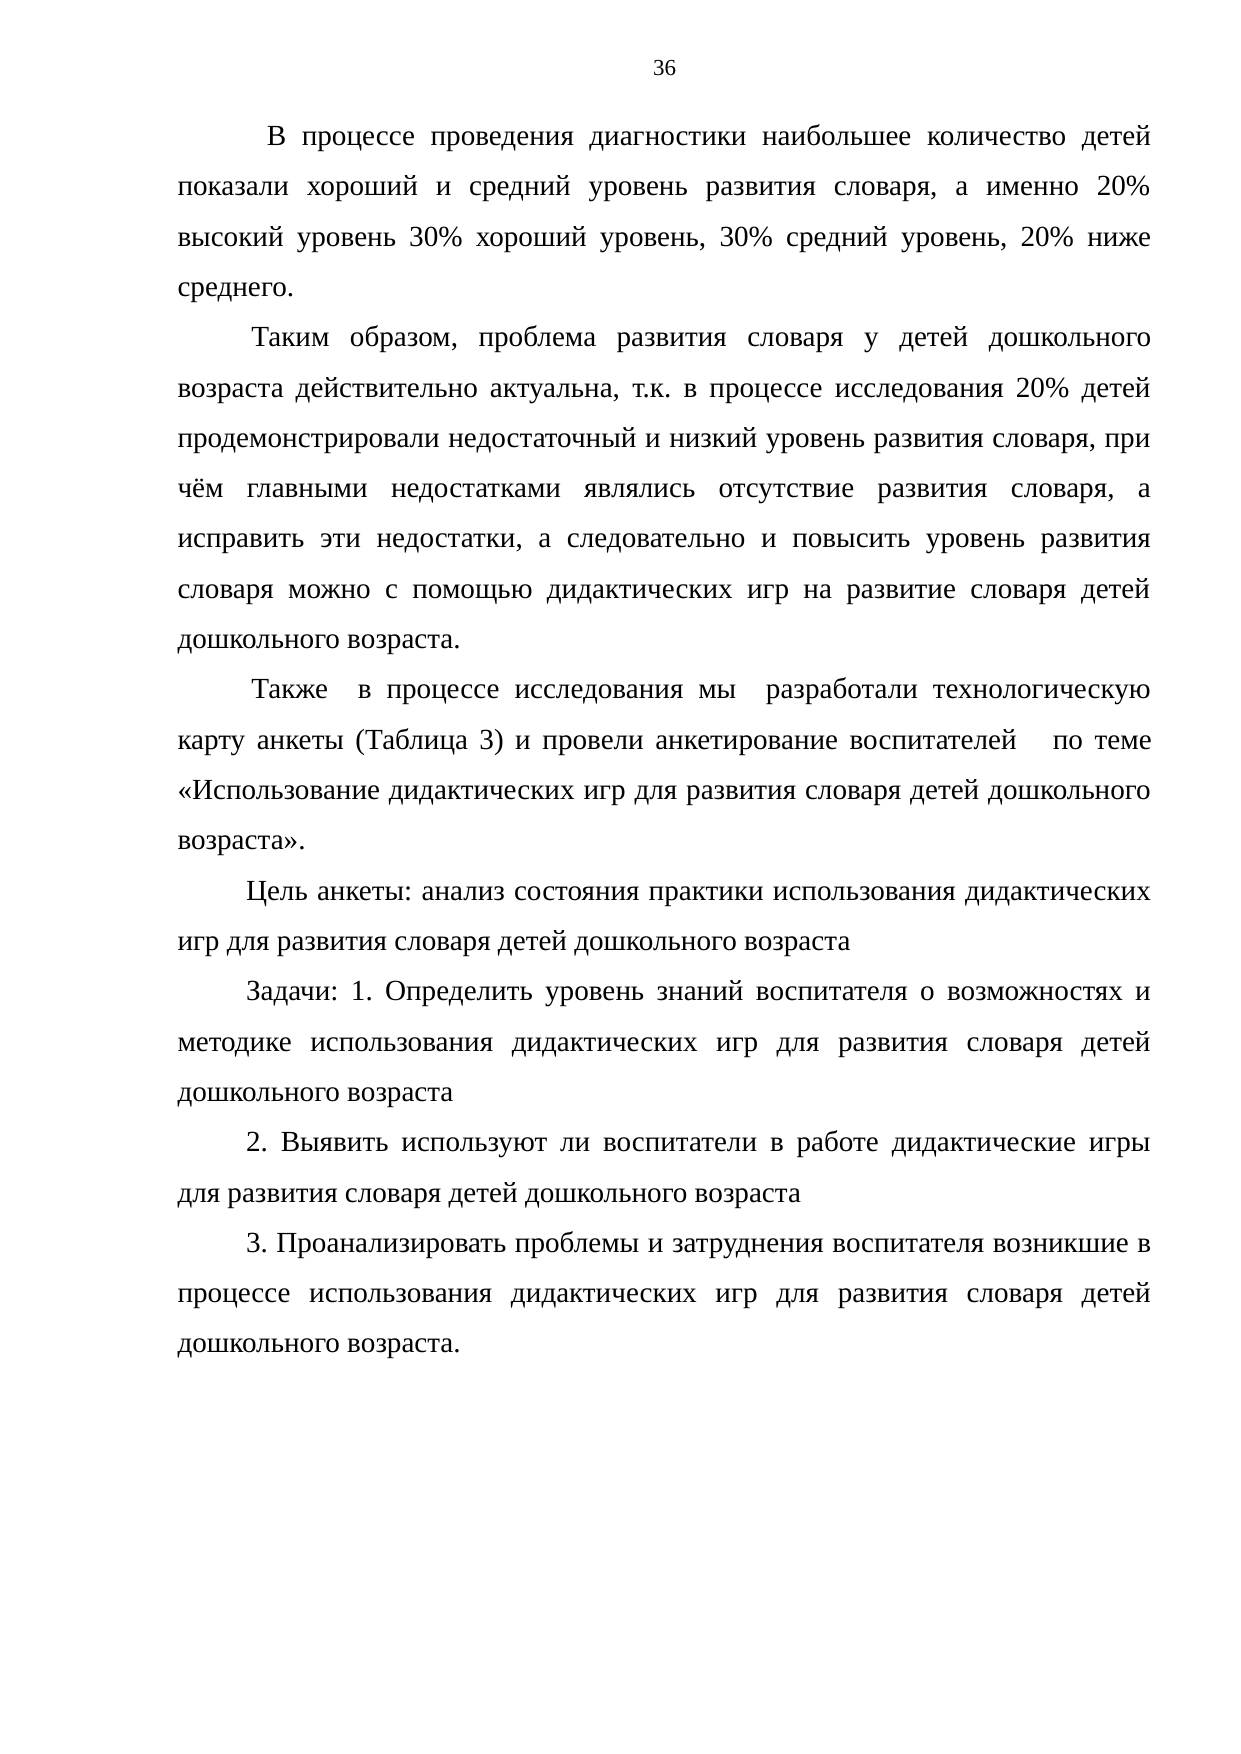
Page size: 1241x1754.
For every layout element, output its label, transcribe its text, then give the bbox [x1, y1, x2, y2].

text 2. Выявить используют ли воспитатели в работе дидактические игры для развития словаря детей дошкольного возраста [177, 1124, 1152, 1208]
text 3. Проанализировать проблемы и затруднения воспитателя возникшие в процессе использования дидактических игр для развития словаря детей дошкольного возраста. [177, 1225, 1152, 1359]
text Таким образом, проблема развития словаря у детей дошкольного возраста действительно актуальна, т.к. в процессе исследования 20% детей продемонстрировали недостаточный и низкий уровень развития словаря, при чём главными недостатками являлись отсутствие развития словаря, а исправить эти недостатки, а следовательно и повысить уровень развития словаря можно с помощью дидактических игр на развитие словаря детей дошкольного возраста. [177, 319, 1152, 655]
text Цель анкеты: анализ состояния практики использования дидактических игр для развития словаря детей дошкольного возраста [177, 873, 1152, 957]
text В процессе проведения диагностики наибольшее количество детей показали хороший и средний уровень развития словаря, а именно 20% высокий уровень 30% хороший уровень, 30% средний уровень, 20% ниже среднего. [177, 118, 1152, 303]
text Также в процессе исследования мы разработали технологическую карту анкеты (Таблица 3) и провели анкетирование воспитателей по теме «Использование дидактических игр для развития словаря детей дошкольного возраста». [177, 672, 1152, 856]
text Задачи: 1. Определить уровень знаний воспитателя о возможностях и методике использования дидактических игр для развития словаря детей дошкольного возраста [177, 973, 1152, 1108]
